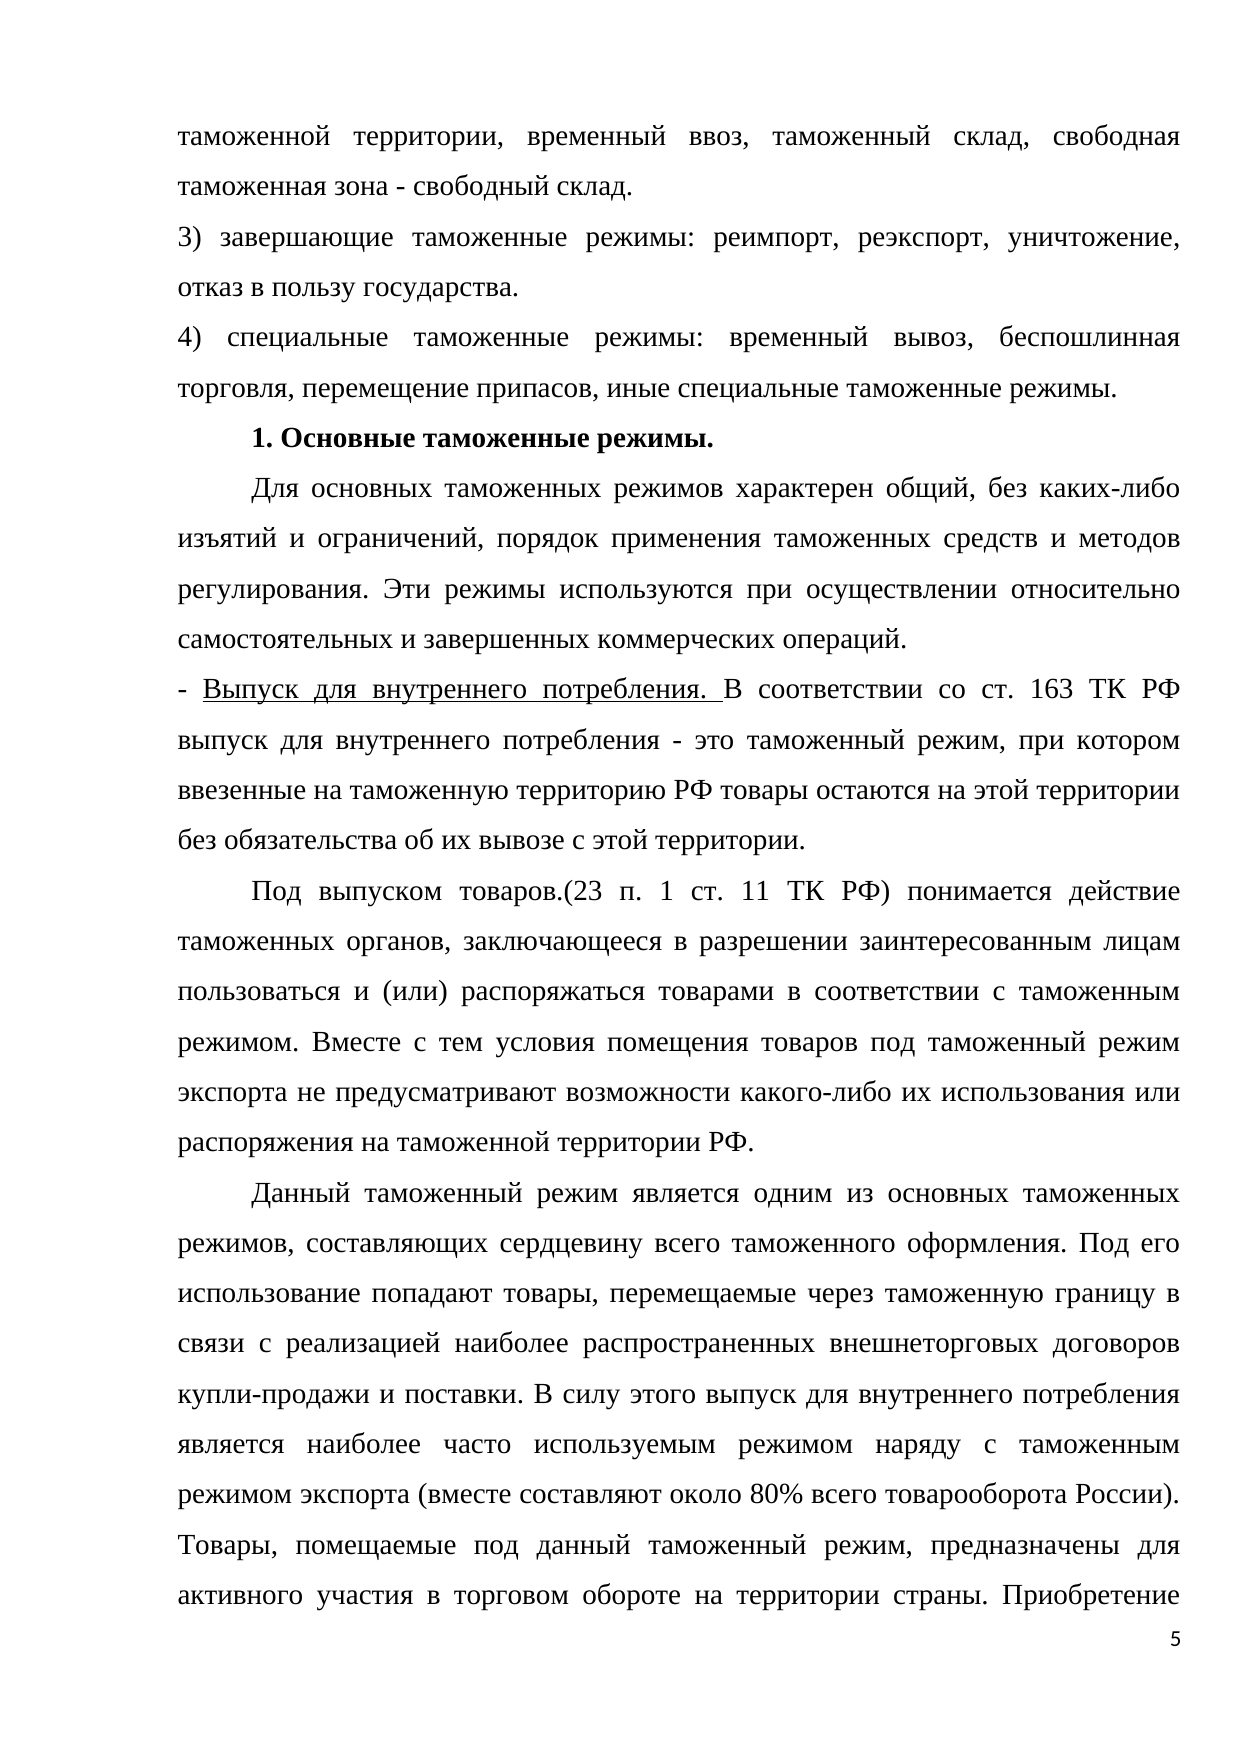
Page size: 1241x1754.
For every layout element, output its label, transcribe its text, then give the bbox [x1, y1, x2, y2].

text 3) завершающие таможенные режимы: реимпорт, реэкспорт, уничтожение, отказ в пользу государства. [177, 219, 1181, 303]
text Под выпуском товаров.(23 п. 1 ст. 11 ТК РФ) понимается действие таможенных органов, заключающееся в разрешении заинтересованным лицам пользоваться и (или) распоряжаться товарами в соответствии с таможенным режимом. Вместе с тем условия помещения товаров под таможенный режим экспорта не предусматривают возможности какого-либо их использования или распоряжения на таможенной территории РФ. [177, 873, 1181, 1158]
text 4) специальные таможенные режимы: временный вывоз, беспошлинная торговля, перемещение припасов, иные специальные таможенные режимы. [177, 319, 1181, 403]
text Для основных таможенных режимов характерен общий, без каких-либо изъятий и ограничений, порядок применения таможенных средств и методов регулирования. Эти режимы используются при осуществлении относительно самостоятельных и завершенных коммерческих операций. [177, 470, 1181, 655]
text 1. Основные таможенные режимы. [177, 420, 1181, 453]
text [177, 1175, 1181, 1611]
text - Выпуск для внутреннего потребления. В соответствии со ст. 163 ТК РФ выпуск для внутреннего потребления - это таможенный режим, при котором ввезенные на таможенную территорию РФ товары остаются на этой территории без обязательства об их вывозе с этой территории. [177, 672, 1181, 856]
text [177, 118, 1181, 202]
